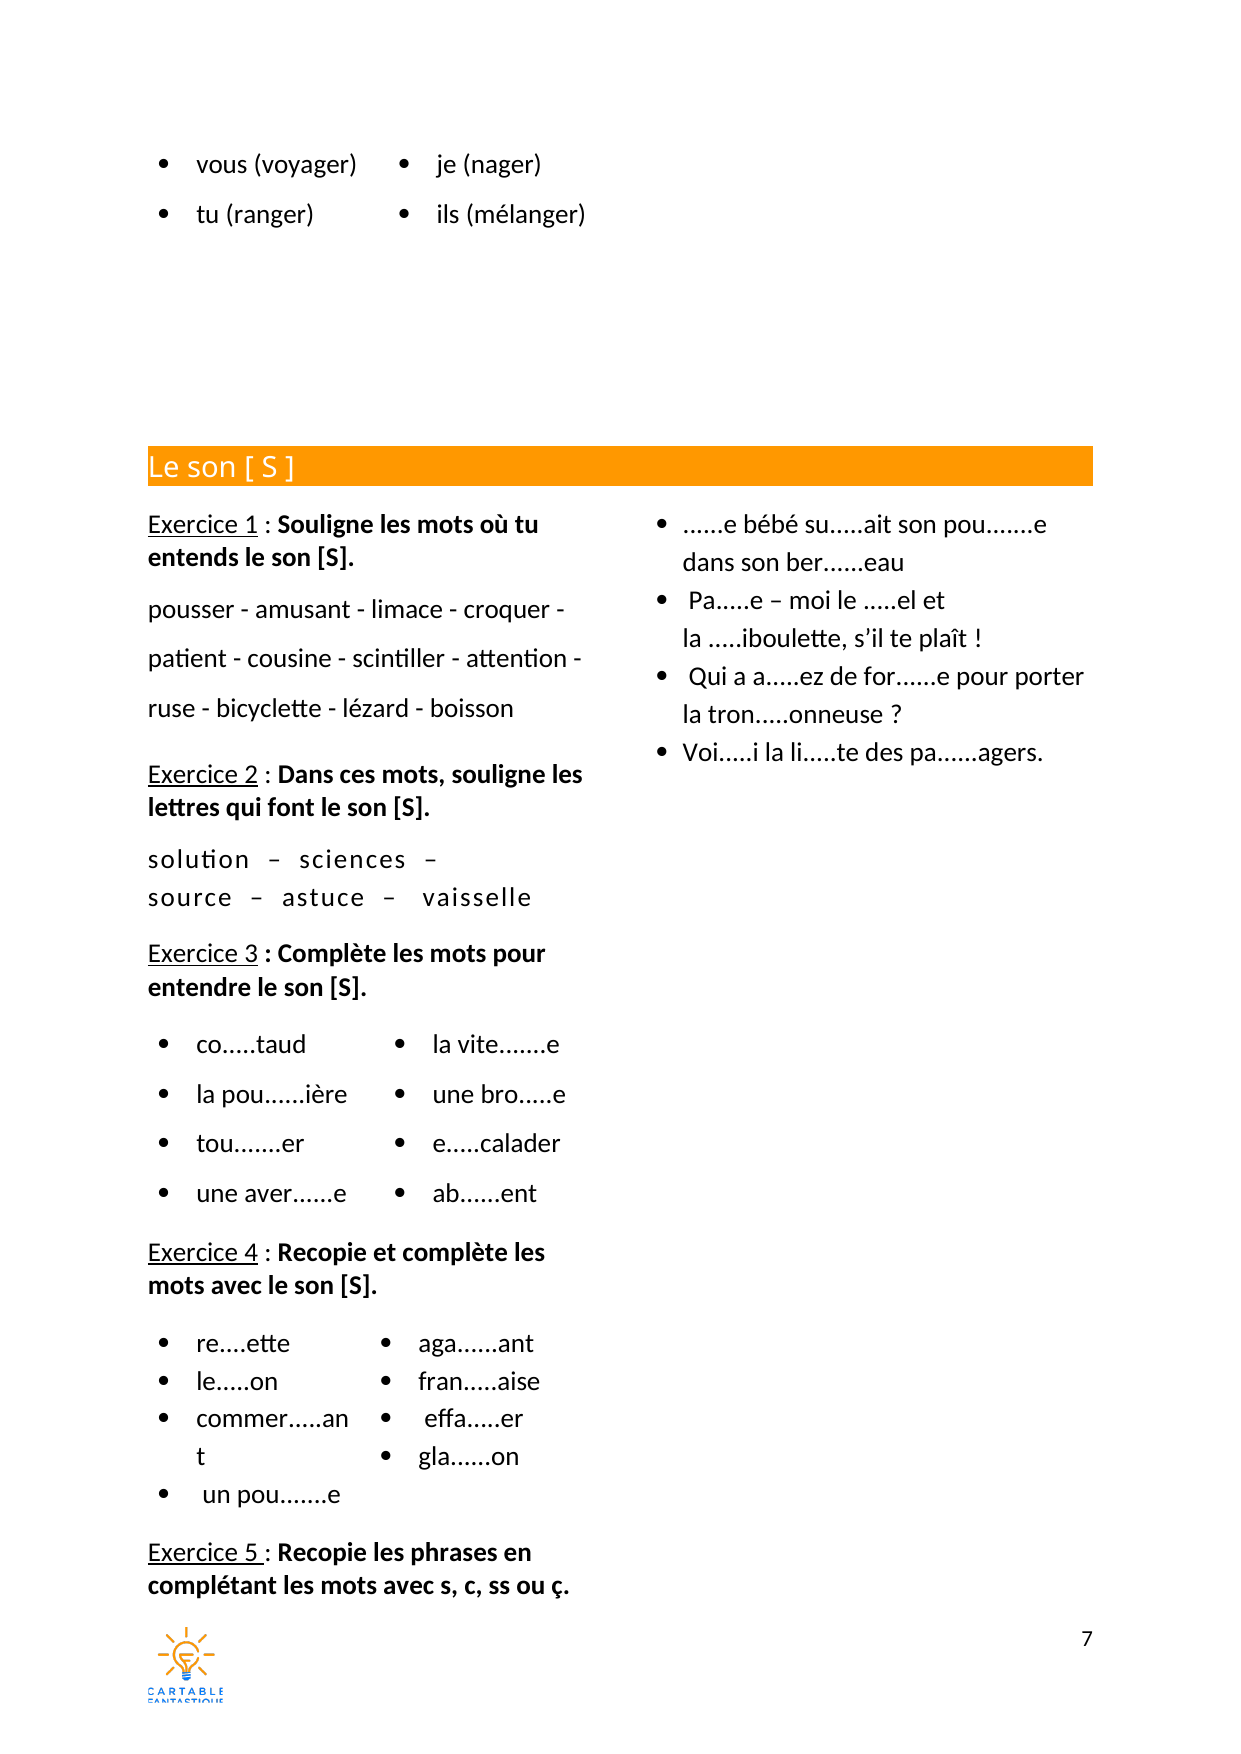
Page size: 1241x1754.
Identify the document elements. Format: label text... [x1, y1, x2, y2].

subtitle Le son [ S ] [148, 446, 1093, 486]
text Exercice 2 : Dans ces mots, souligne les lettres qui font le son [S]. [148, 757, 583, 823]
text Exercice 5 : Recopie les phrases en complétant les mots avec s, c, ss ou ç. [148, 1535, 583, 1601]
list Qui a a.....ez de for......e pour porter la tron.....onneuse ? [657, 659, 1093, 730]
list ......e bébé su.....ait son pou.......e dans son ber......eau [657, 507, 1093, 578]
table_header je (nager) ils (mélanger) [388, 148, 628, 296]
table_header vous (voyager) tu (ranger) [148, 148, 388, 296]
list Pa.....e – moi le .....el et la .....iboulette, s’il te plaît ! [657, 583, 1093, 654]
text Exercice 4 : Recopie et complète les mots avec le son [S]. [148, 1235, 583, 1301]
text solution – sciences – source – astuce – vaisselle [148, 842, 583, 913]
text Exercice 1 : Souligne les mots où tu entends le son [S]. [148, 507, 583, 573]
table_header re....ette le.....on commer.....ant un pou.......e [148, 1326, 370, 1527]
table_header co.....taud la pou......ière tou.......er une aver......e [148, 1028, 384, 1235]
text Exercice 3 : Complète les mots pour entendre le son [S]. [148, 937, 583, 1003]
table_header aga......ant fran.....aise effa.....er gla......on [370, 1326, 620, 1527]
text pousser - amusant - limace - croquer - patient - cousine - scintiller - attention - ruse - bicyclette - lézard - boisson [148, 592, 583, 724]
list Voi.....i la li.....te des pa......agers. [657, 735, 1093, 768]
picture [147, 1627, 223, 1702]
table_header la vite.......e une bro.....e e.....calader ab......ent [384, 1028, 620, 1235]
